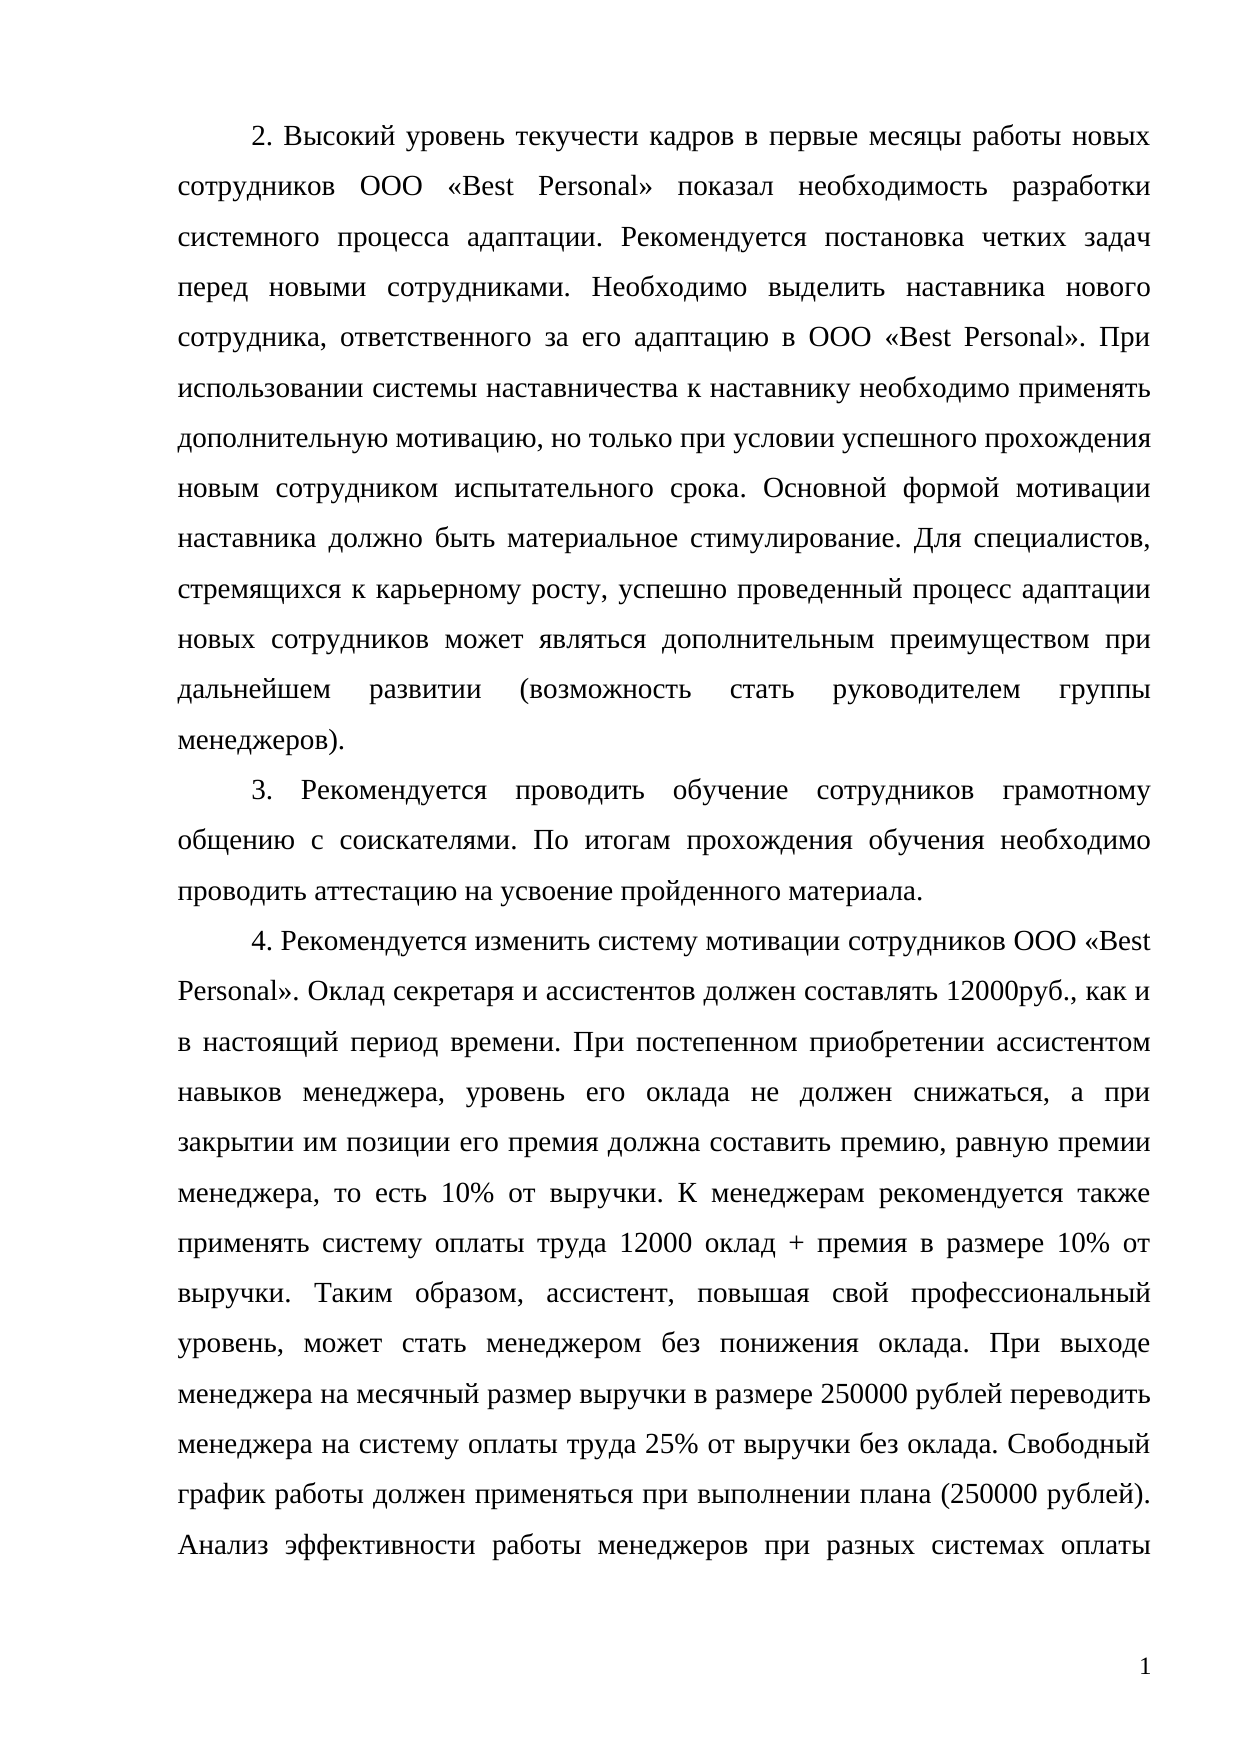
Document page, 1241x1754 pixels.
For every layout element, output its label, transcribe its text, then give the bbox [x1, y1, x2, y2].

text 3. Рекомендуется проводить обучение сотрудников грамотному общению с соискателями. По итогам прохождения обучения необходимо проводить аттестацию на усвоение пройденного материала. [177, 772, 1152, 906]
text 2. Высокий уровень текучести кадров в первые месяцы работы новых сотрудников ООО «Best Personal» показал необходимость разработки системного процесса адаптации. Рекомендуется постановка четких задач перед новыми сотрудниками. Необходимо выделить наставника нового сотрудника, ответственного за его адаптацию в ООО «Best Personal». При использовании системы наставничества к наставнику необходимо применять дополнительную мотивацию, но только при условии успешного прохождения новым сотрудником испытательного срока. Основной формой мотивации наставника должно быть материальное стимулирование. Для специалистов, стремящихся к карьерному росту, успешно проведенный процесс адаптации новых сотрудников может являться дополнительным преимуществом при дальнейшем развитии (возможность стать руководителем группы менеджеров). [177, 118, 1152, 755]
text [177, 923, 1152, 1560]
